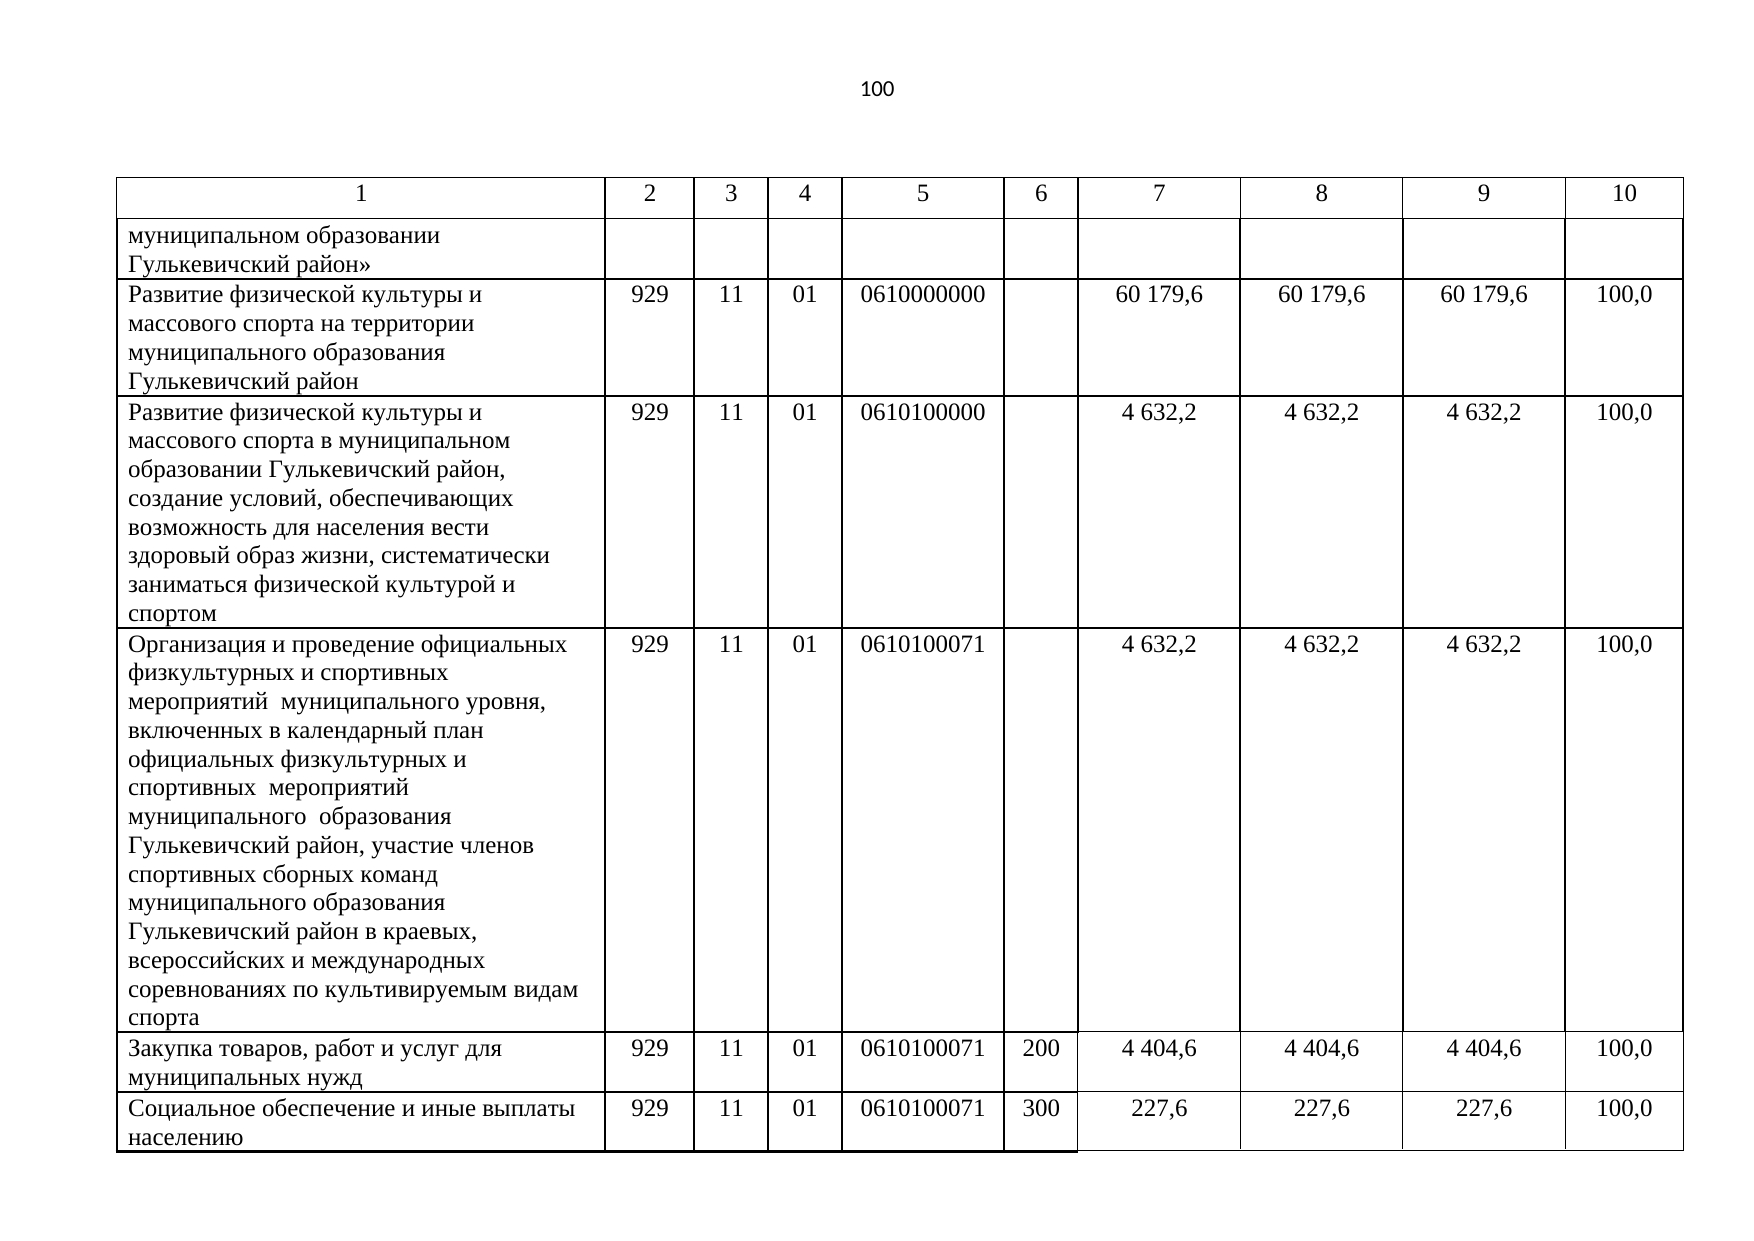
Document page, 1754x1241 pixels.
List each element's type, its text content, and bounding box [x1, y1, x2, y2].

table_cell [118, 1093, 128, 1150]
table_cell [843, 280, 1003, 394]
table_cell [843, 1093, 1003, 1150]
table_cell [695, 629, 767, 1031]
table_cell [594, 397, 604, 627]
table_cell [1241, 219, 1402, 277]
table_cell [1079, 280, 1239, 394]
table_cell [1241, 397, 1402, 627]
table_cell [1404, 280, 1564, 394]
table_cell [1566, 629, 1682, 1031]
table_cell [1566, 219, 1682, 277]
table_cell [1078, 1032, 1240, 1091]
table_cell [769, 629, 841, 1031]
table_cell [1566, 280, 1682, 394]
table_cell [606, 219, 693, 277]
table_header 9 [1403, 178, 1565, 218]
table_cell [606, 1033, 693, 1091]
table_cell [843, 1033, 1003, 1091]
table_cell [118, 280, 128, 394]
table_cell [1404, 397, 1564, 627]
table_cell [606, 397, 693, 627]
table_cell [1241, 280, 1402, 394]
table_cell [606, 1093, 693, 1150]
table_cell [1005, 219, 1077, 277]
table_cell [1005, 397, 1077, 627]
table_header 5 [843, 178, 1003, 218]
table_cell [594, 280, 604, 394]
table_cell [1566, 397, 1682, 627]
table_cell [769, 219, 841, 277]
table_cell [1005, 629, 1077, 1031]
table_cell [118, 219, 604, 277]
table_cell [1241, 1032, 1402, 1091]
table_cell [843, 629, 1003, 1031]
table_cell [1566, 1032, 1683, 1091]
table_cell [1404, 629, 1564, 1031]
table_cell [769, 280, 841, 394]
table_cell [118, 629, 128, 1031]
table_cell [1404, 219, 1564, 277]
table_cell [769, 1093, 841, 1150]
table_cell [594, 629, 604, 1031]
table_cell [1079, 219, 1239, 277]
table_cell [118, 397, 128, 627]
table_header 8 [1241, 178, 1402, 218]
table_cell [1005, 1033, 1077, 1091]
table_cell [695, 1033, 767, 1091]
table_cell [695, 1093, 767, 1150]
table_header 2 [606, 178, 693, 218]
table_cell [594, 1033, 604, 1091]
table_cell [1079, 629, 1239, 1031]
table_header 10 [1566, 178, 1683, 218]
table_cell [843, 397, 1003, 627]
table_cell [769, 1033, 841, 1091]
table_header 1 [117, 178, 604, 218]
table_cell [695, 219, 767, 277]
table_header 4 [769, 178, 841, 218]
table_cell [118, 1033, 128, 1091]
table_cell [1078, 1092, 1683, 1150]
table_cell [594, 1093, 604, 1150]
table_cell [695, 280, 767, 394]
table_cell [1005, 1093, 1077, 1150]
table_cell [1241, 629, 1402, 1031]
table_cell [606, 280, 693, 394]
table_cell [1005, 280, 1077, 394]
table_header 6 [1005, 178, 1077, 218]
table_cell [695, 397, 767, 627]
table_header 7 [1079, 178, 1240, 218]
table_header 3 [695, 178, 767, 218]
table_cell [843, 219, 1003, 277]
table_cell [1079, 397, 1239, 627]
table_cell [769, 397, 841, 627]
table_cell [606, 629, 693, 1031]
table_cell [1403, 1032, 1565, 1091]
